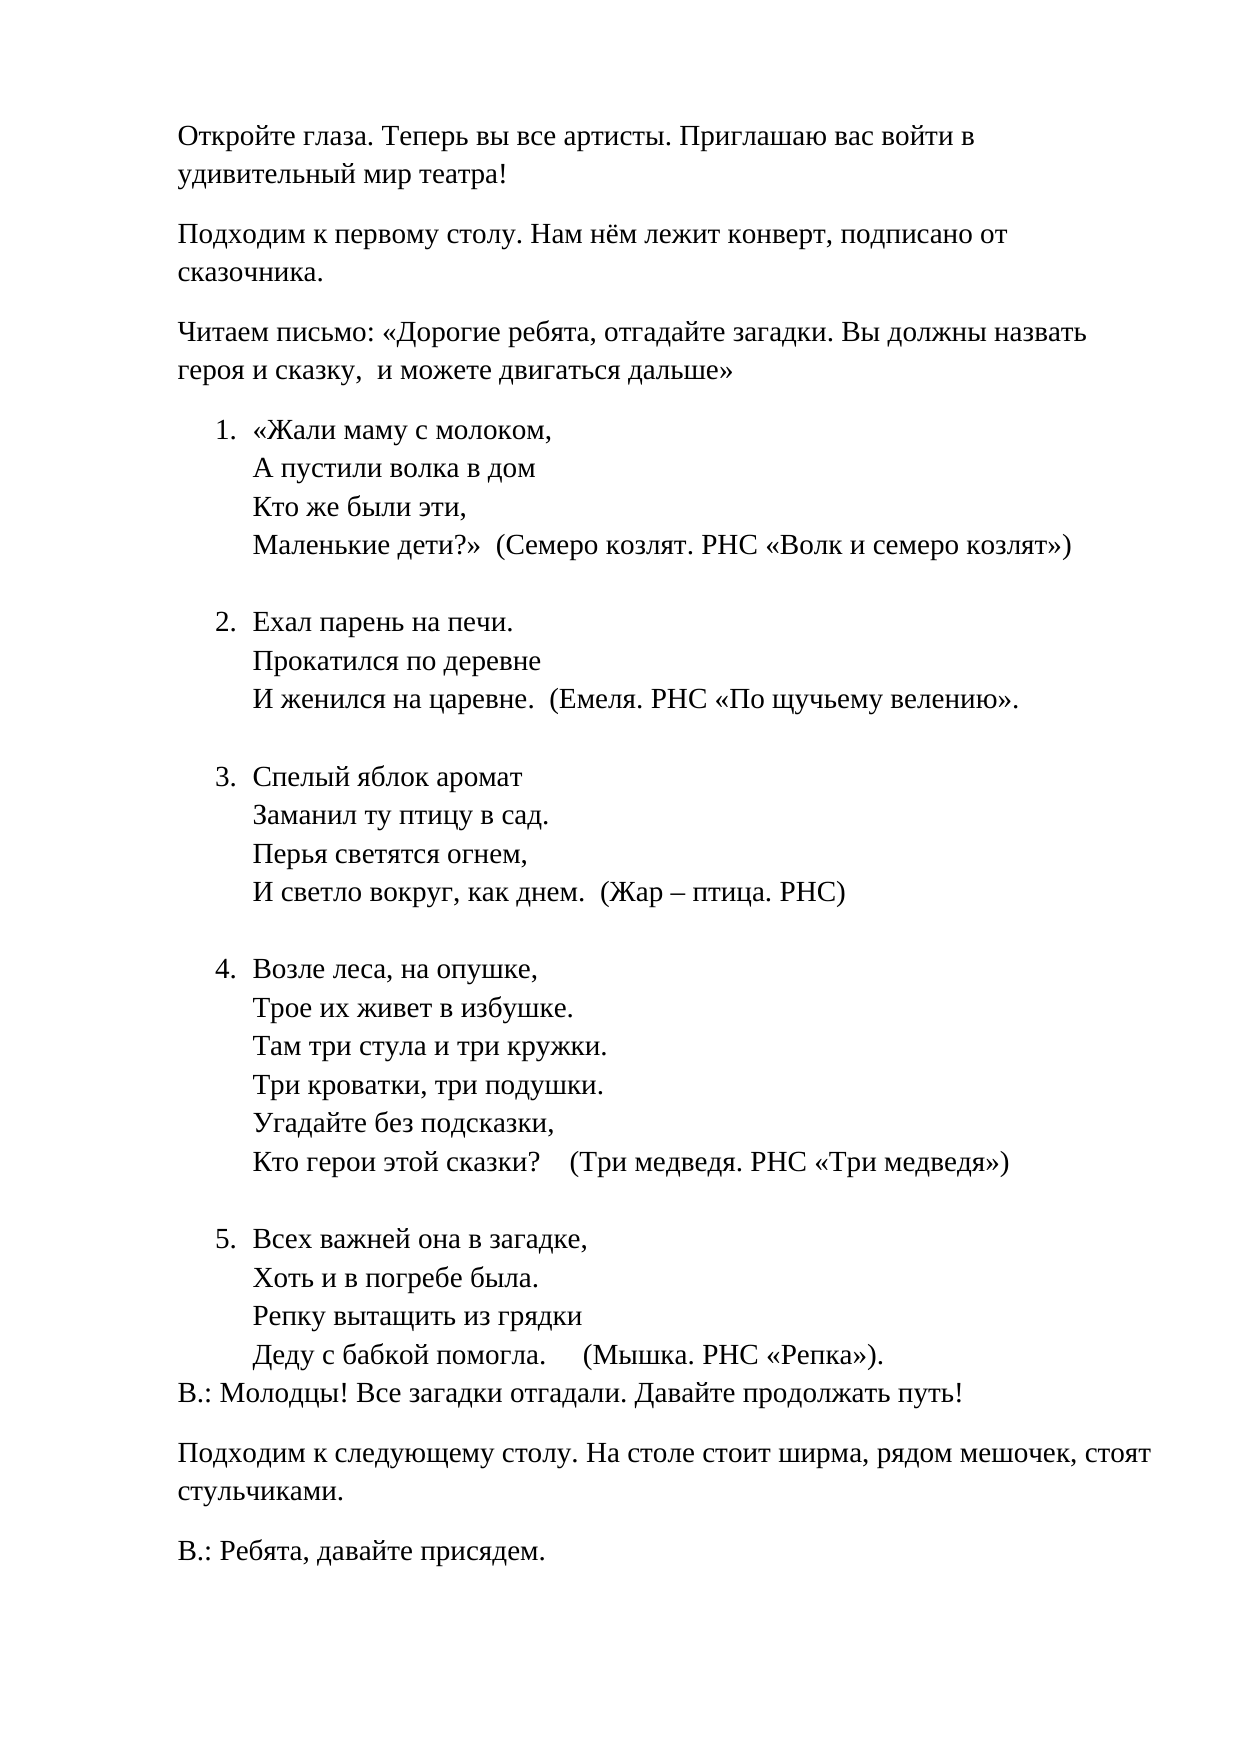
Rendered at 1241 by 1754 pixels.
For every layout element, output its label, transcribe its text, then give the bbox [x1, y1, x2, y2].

text Читаем письмо: «Дорогие ребята, отгадайте загадки. Вы должны назвать героя и сказку, и можете двигаться дальше» [177, 314, 1152, 386]
text И светло вокруг, как днем. (Жар – птица. РНС) [252, 874, 1152, 908]
text Кто же были эти, [252, 489, 1152, 522]
text Подходим к первому столу. Нам нём лежит конверт, подписано от сказочника. [177, 216, 1152, 288]
list Спелый яблок аромат [215, 759, 1152, 792]
text Угадайте без подсказки, [252, 1106, 1152, 1139]
text Откройте глаза. Теперь вы все артисты. Приглашаю вас войти в удивительный мир театра! [177, 118, 1152, 190]
text Перья светятся огнем, [252, 836, 1152, 869]
text В.: Молодцы! Все загадки отгадали. Давайте продолжать путь! [177, 1375, 1152, 1409]
list «Жали маму с молоком, [215, 412, 1152, 445]
text Трое их живет в избушке. [252, 990, 1152, 1023]
text Заманил ту птицу в сад. [252, 797, 1152, 831]
text Хоть и в погребе была. [252, 1260, 1152, 1293]
text Маленькие дети?» (Семеро козлят. РНС «Волк и семеро козлят») [252, 527, 1152, 561]
text Кто герои этой сказки? (Три медведя. РНС «Три медведя») [252, 1144, 1152, 1178]
text В.: Ребята, давайте присядем. [177, 1533, 1152, 1566]
text А пустили волка в дом [252, 450, 1152, 484]
text Деду с бабкой помогла. (Мышка. РНС «Репка»). [252, 1337, 1152, 1370]
list Ехал парень на печи. [215, 604, 1152, 638]
text Прокатился по деревне [252, 643, 1152, 677]
list Всех важней она в загадке, [215, 1221, 1152, 1255]
text И женился на царевне. (Емеля. РНС «По щучьему велению». [252, 682, 1152, 715]
text Три кроватки, три подушки. [252, 1067, 1152, 1101]
list Возле леса, на опушке, [215, 951, 1152, 985]
text Подходим к следующему столу. На столе стоит ширма, рядом мешочек, стоят стульчиками. [177, 1435, 1152, 1507]
text Репку вытащить из грядки [252, 1298, 1152, 1332]
text Там три стула и три кружки. [252, 1028, 1152, 1062]
